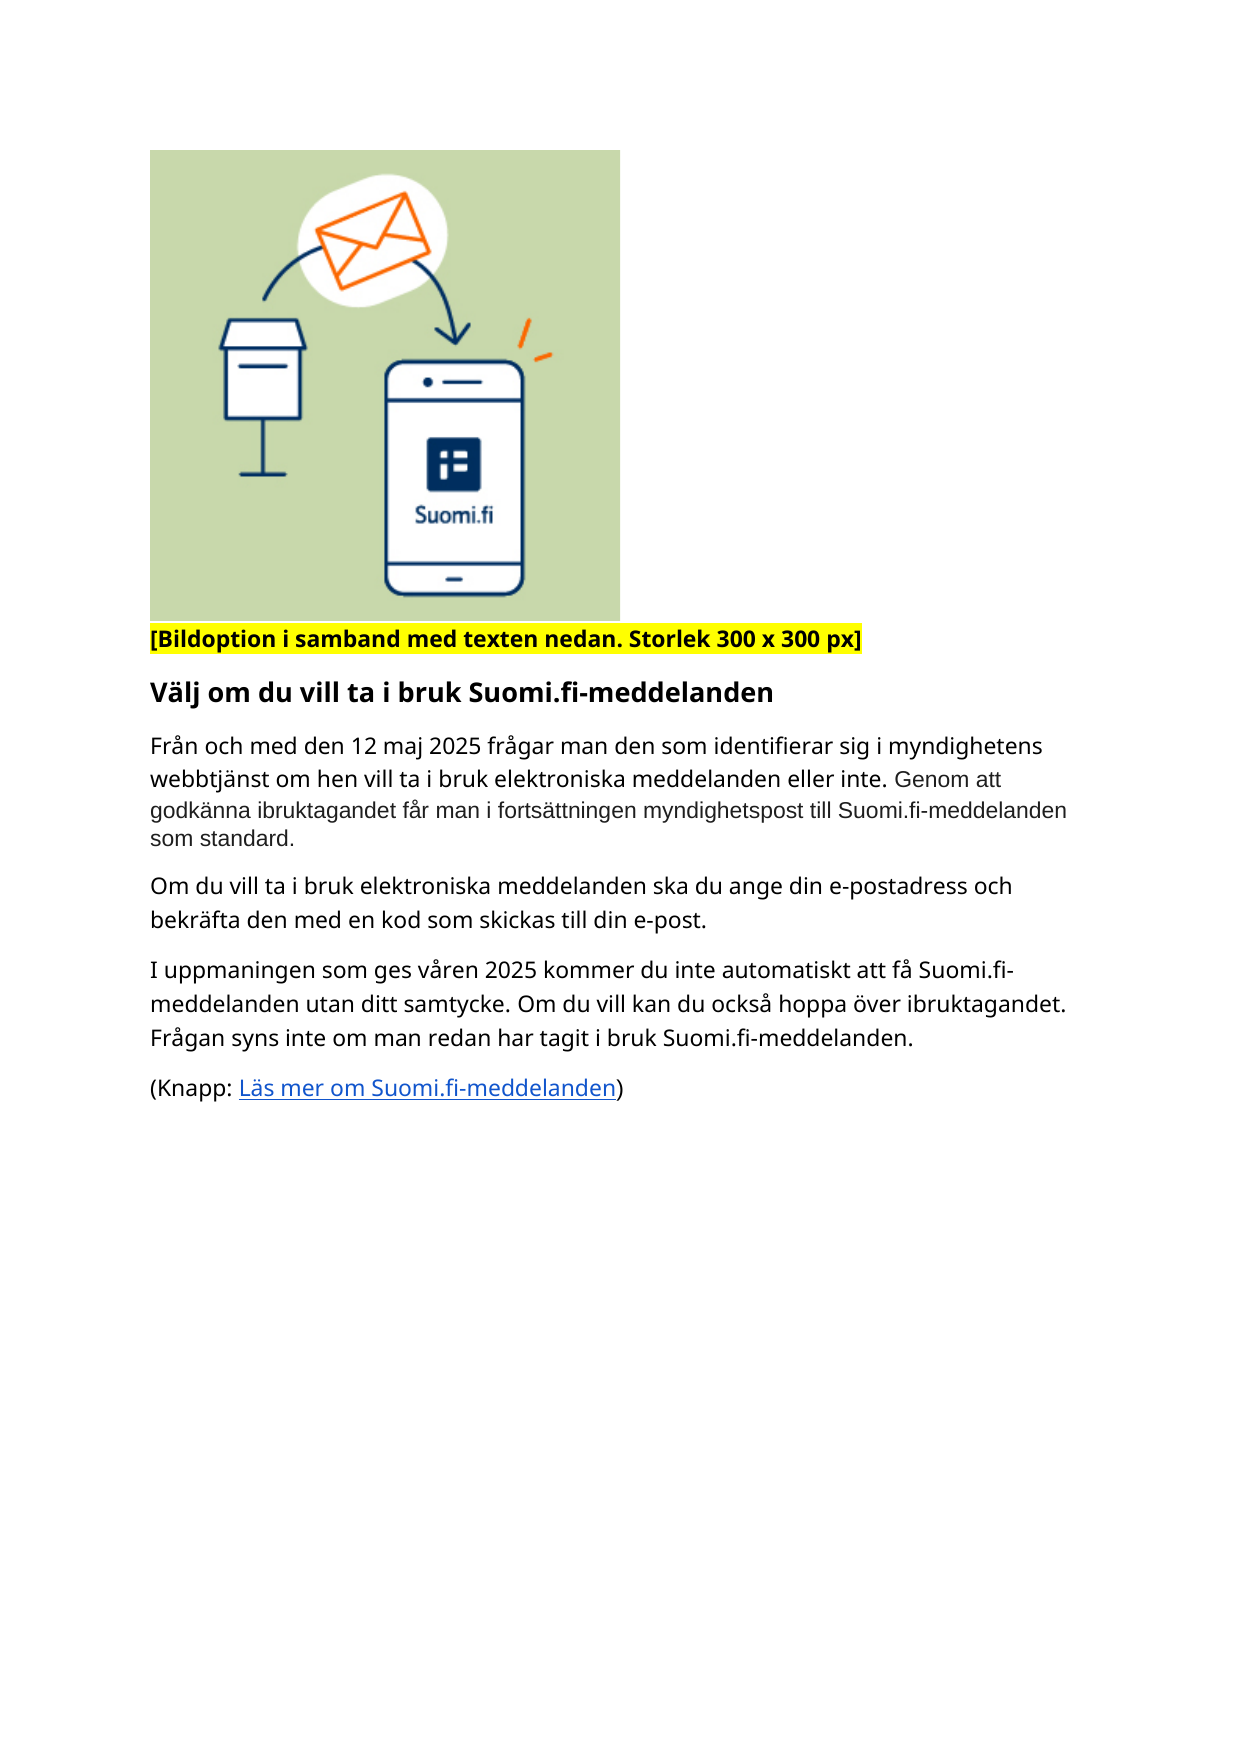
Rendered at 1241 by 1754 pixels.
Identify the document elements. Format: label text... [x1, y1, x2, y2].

text Från och med den 12 maj 2025 frågar man den som identifierar sig i myndighetens webbtjänst om hen vill ta i bruk elektroniska meddelanden eller inte. Genom att godkänna ibruktagandet får man i fortsättningen myndighetspost till Suomi.fi-meddelanden som standard. [150, 730, 1090, 852]
text I uppmaningen som ges våren 2025 kommer du inte automatiskt att få Suomi.fi-meddelanden utan ditt samtycke. Om du vill kan du också hoppa över ibruktagandet. Frågan syns inte om man redan har tagit i bruk Suomi.fi-meddelanden. [150, 954, 1090, 1053]
text Om du vill ta i bruk elektroniska meddelanden ska du ange din e-postadress och bekräfta den med en kod som skickas till din e-post. [150, 870, 1090, 935]
picture [150, 150, 621, 621]
text Välj om du vill ta i bruk Suomi.fi-meddelanden [150, 673, 1090, 710]
text (Knapp: Läs mer om Suomi.fi-meddelanden) [150, 1072, 1090, 1104]
